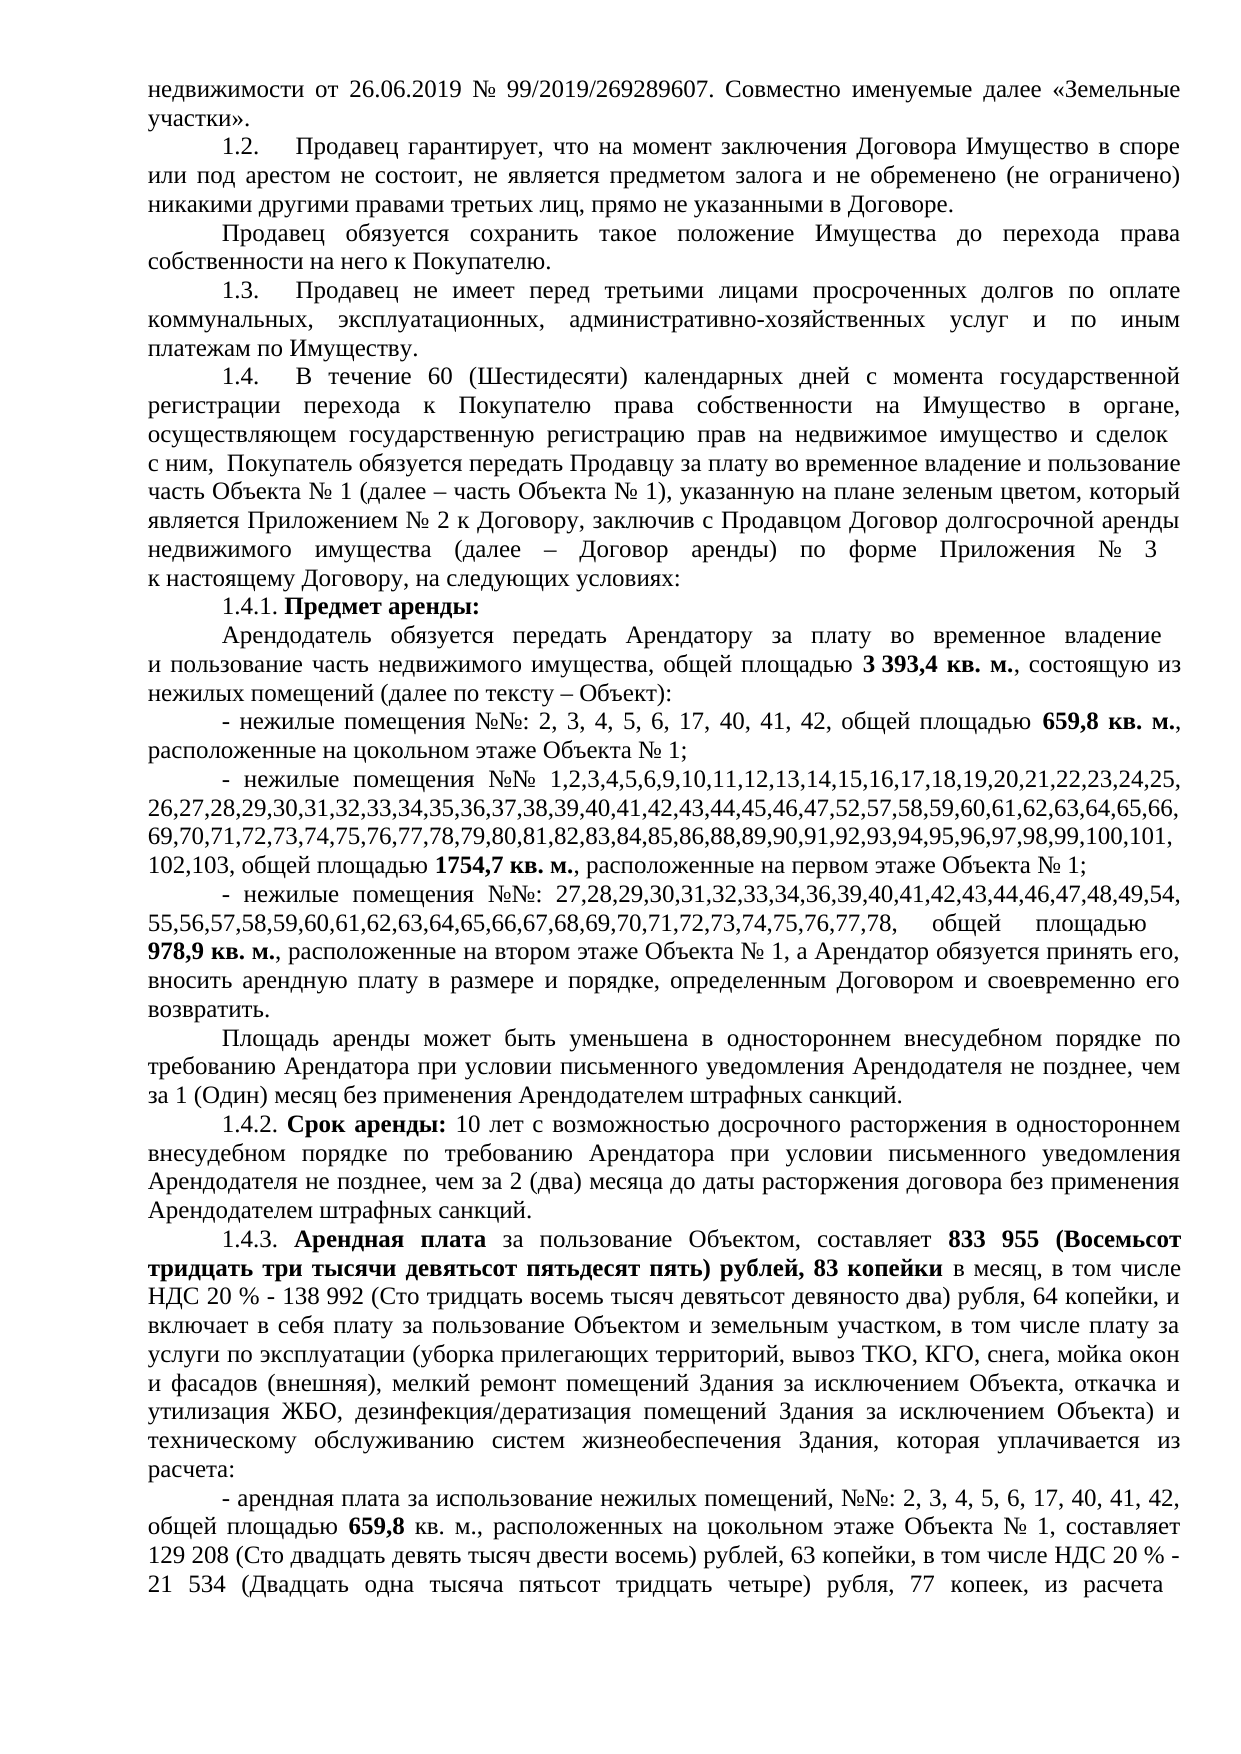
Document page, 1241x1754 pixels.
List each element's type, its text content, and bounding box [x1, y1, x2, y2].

text Площадь аренды может быть уменьшена в одностороннем внесудебном порядке по требованию Арендатора при условии письменного уведомления Арендодателя не позднее, чем за 1 (Один) месяц без применения Арендодателем штрафных санкций. [148, 1023, 1181, 1109]
text - нежилые помещения №№: 2, 3, 4, 5, 6, 17, 40, 41, 42, общей площадью 659,8 кв. м., расположенные на цокольном этаже Объекта № 1; [148, 706, 1181, 764]
text Продавец обязуется сохранить такое положение Имущества до перехода права собственности на него к Покупателю. [148, 218, 1181, 275]
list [148, 74, 1181, 131]
text 1.4.3. Арендная плата за пользование Объектом, составляет 833 955 (Восемьсот тридцать три тысячи девятьсот пятьдесят пять) рублей, 83 копейки в месяц, в том числе НДС 20 % - 138 992 (Сто тридцать восемь тысяч девятьсот девяносто два) рубля, 64 копейки, и включает в себя плату за пользование Объектом и земельным участком, в том числе плату за услуги по эксплуатации (уборка прилегающих территорий, вывоз ТКО, КГО, снега, мойка окон и фасадов (внешняя), мелкий ремонт помещений Здания за исключением Объекта, откачка и утилизация ЖБО, дезинфекция/дератизация помещений Здания за исключением Объекта) и техническому обслуживанию систем жизнеобеспечения Здания, которая уплачивается из расчета: [148, 1224, 1181, 1483]
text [148, 1483, 1181, 1598]
text Арендодатель обязуется передать Арендатору за плату во временное владение и пользование часть недвижимого имущества, общей площадью 3 393,4 кв. м., состоящую из нежилых помещений (далее по тексту – Объект): [148, 620, 1181, 706]
text 1.4.1. Предмет аренды: [222, 591, 1181, 620]
list В течение 60 (Шестидесяти) календарных дней с момента государственной регистрации перехода к Покупателю права собственности на Имущество в органе, осуществляющем государственную регистрацию прав на недвижимое имущество и сделок с ним, Покупатель обязуется передать Продавцу за плату во временное владение и пользование часть Объекта № 1 (далее – часть Объекта № 1), указанную на плане зеленым цветом, который является Приложением № 2 к Договору, заключив с Продавцом Договор долгосрочной аренды недвижимого имущества (далее – Договор аренды) по форме Приложения № 3 к настоящему Договору, на следующих условиях: [148, 361, 1181, 591]
text 1.4.2. Срок аренды: 10 лет с возможностью досрочного расторжения в одностороннем внесудебном порядке по требованию Арендатора при условии письменного уведомления Арендодателя не позднее, чем за 2 (два) месяца до даты расторжения договора без применения Арендодателем штрафных санкций. [148, 1109, 1181, 1224]
text - нежилые помещения №№ 1,2,3,4,5,6,9,10,11,12,13,14,15,16,17,18,19,20,21,22,23,24,25, 26,27,28,29,30,31,32,33,34,35,36,37,38,39,40,41,42,43,44,45,46,47,52,57,58,59,60,61,62,63,64,65,66,69,70,71,72,73,74,75,76,77,78,79,80,81,82,83,84,85,86,88,89,90,91,92,93,94,95,96,97,98,99,100,101,102,103, общей площадью 1754,7 кв. м., расположенные на первом этаже Объекта № 1; [148, 764, 1181, 879]
list Продавец не имеет перед третьими лицами просроченных долгов по оплате коммунальных, эксплуатационных, административно-хозяйственных услуг и по иным платежам по Имуществу. [148, 275, 1181, 361]
list Продавец гарантирует, что на момент заключения Договора Имущество в споре или под арестом не состоит, не является предметом залога и не обременено (не ограничено) никакими другими правами третьих лиц, прямо не указанными в Договоре. [148, 131, 1181, 218]
text - нежилые помещения №№: 27,28,29,30,31,32,33,34,36,39,40,41,42,43,44,46,47,48,49,54, 55,56,57,58,59,60,61,62,63,64,65,66,67,68,69,70,71,72,73,74,75,76,77,78, общей площадью 978,9 кв. м., расположенные на втором этаже Объекта № 1, а Арендатор обязуется принять его, вносить арендную плату в размере и порядке, определенным Договором и своевременно его возвратить. [148, 879, 1181, 1023]
